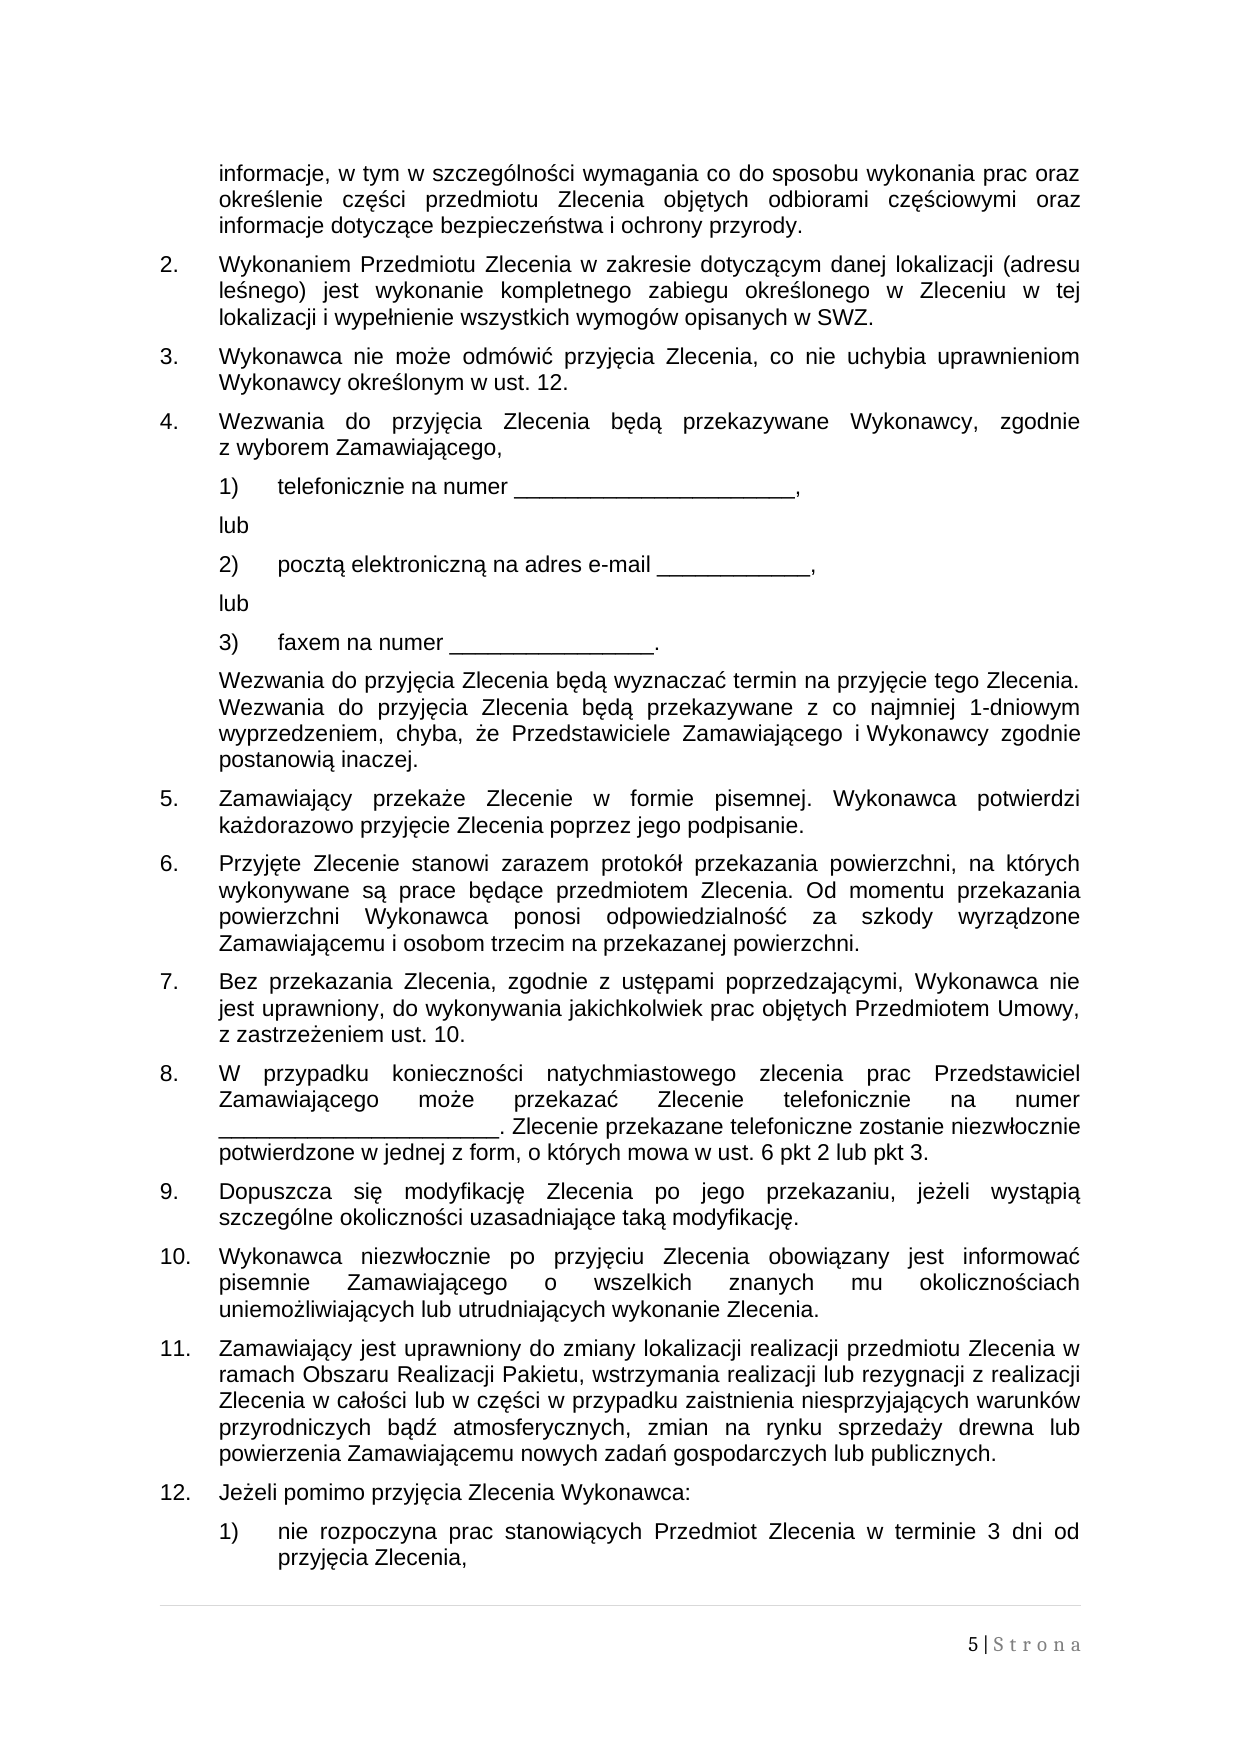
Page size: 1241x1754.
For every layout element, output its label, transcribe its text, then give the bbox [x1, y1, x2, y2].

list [159, 159, 1081, 238]
list Przyjęte Zlecenie stanowi zarazem protokół przekazania powierzchni, na których wykonywane są prace będące przedmiotem Zlecenia. Od momentu przekazania powierzchni Wykonawca ponosi odpowiedzialność za szkody wyrządzone Zamawiającemu i osobom trzecim na przekazanej powierzchni. [159, 850, 1081, 956]
list Wykonawca niezwłocznie po przyjęciu Zlecenia obowiązany jest informować pisemnie Zamawiającego o wszelkich znanych mu okolicznościach uniemożliwiających lub utrudniających wykonanie Zlecenia. [159, 1243, 1081, 1322]
list Wykonaniem Przedmiotu Zlecenia w zakresie dotyczącym danej lokalizacji (adresu leśnego) jest wykonanie kompletnego zabiegu określonego w Zleceniu w tej lokalizacji i wypełnienie wszystkich wymogów opisanych w SWZ. [159, 251, 1081, 330]
list Zamawiający jest uprawniony do zmiany lokalizacji realizacji przedmiotu Zlecenia w ramach Obszaru Realizacji Pakietu, wstrzymania realizacji lub rezygnacji z realizacji Zlecenia w całości lub w części w przypadku zaistnienia niesprzyjających warunków przyrodniczych bądź atmosferycznych, zmian na rynku sprzedaży drewna lub powierzenia Zamawiającemu nowych zadań gospodarczych lub publicznych. [159, 1334, 1081, 1466]
list W przypadku konieczności natychmiastowego zlecenia prac Przedstawiciel Zamawiającego może przekazać Zlecenie telefonicznie na numer ______________________. Zlecenie przekazane telefoniczne zostanie niezwłocznie potwierdzone w jednej z form, o których mowa w ust. 6 pkt 2 lub pkt 3. [159, 1060, 1081, 1165]
list pocztą elektroniczną na adres e-mail ____________, [218, 551, 1081, 577]
text lub [218, 589, 1081, 616]
text lub [218, 512, 1081, 538]
text Wezwania do przyjęcia Zlecenia będą wyznaczać termin na przyjęcie tego Zlecenia. Wezwania do przyjęcia Zlecenia będą przekazywane z co najmniej 1-dniowym wyprzedzeniem, chyba, że Przedstawiciele Zamawiającego i Wykonawcy zgodnie postanowią inaczej. [218, 667, 1081, 773]
list Bez przekazania Zlecenia, zgodnie z ustępami poprzedzającymi, Wykonawca nie jest uprawniony, do wykonywania jakichkolwiek prac objętych Przedmiotem Umowy, z zastrzeżeniem ust. 10. [159, 968, 1081, 1047]
list telefonicznie na numer ______________________, [218, 473, 1081, 499]
list nie rozpoczyna prac stanowiących Przedmiot Zlecenia w terminie 3 dni od przyjęcia Zlecenia, [218, 1518, 1081, 1570]
list Jeżeli pomimo przyjęcia Zlecenia Wykonawca: [159, 1479, 1081, 1505]
list Zamawiający przekaże Zlecenie w formie pisemnej. Wykonawca potwierdzi każdorazowo przyjęcie Zlecenia poprzez jego podpisanie. [159, 785, 1081, 838]
list Wezwania do przyjęcia Zlecenia będą przekazywane Wykonawcy, zgodnie z wyborem Zamawiającego, [159, 408, 1081, 461]
text 3) faxem na numer ________________. [218, 628, 1081, 655]
list Wykonawca nie może odmówić przyjęcia Zlecenia, co nie uchybia uprawnieniom Wykonawcy określonym w ust. 12. [159, 343, 1081, 395]
list Dopuszcza się modyfikację Zlecenia po jego przekazaniu, jeżeli wystąpią szczególne okoliczności uzasadniające taką modyfikację. [159, 1178, 1081, 1231]
